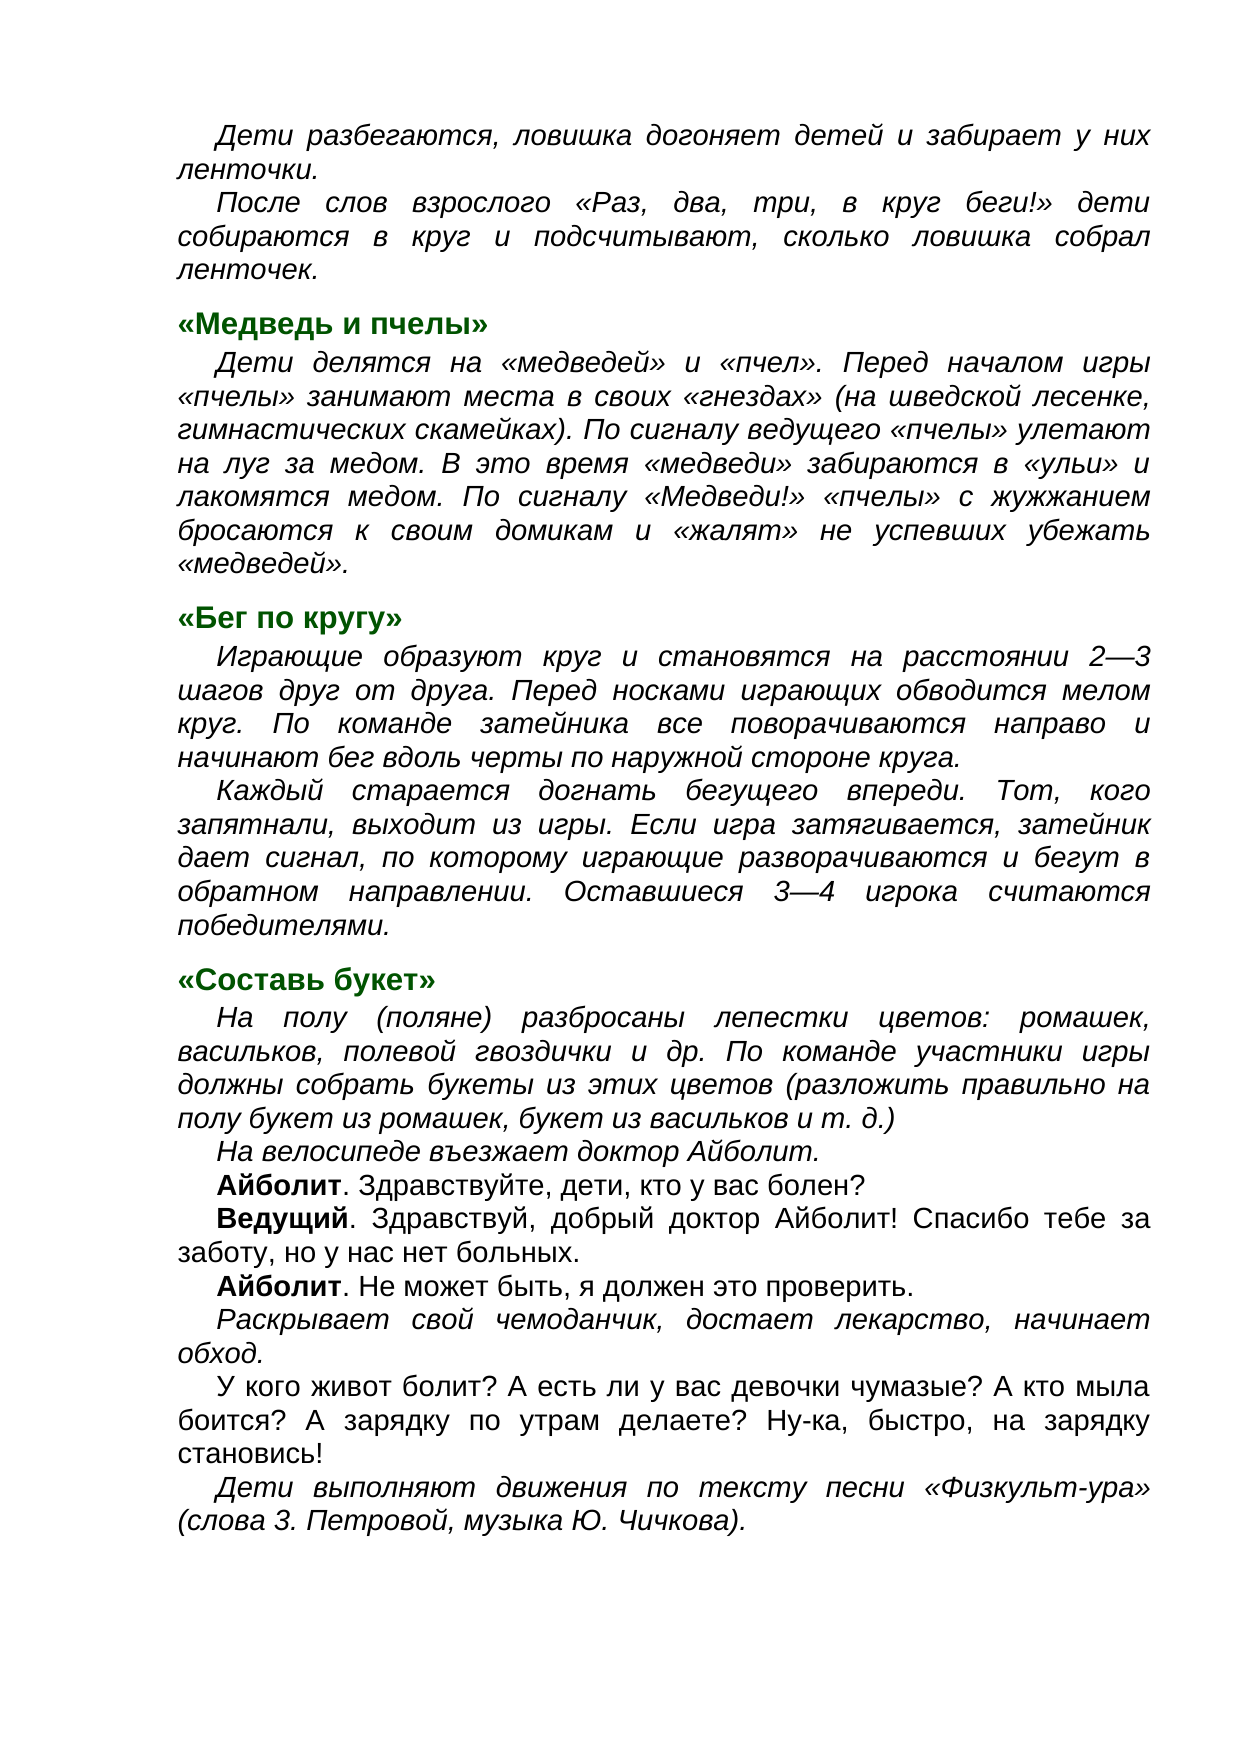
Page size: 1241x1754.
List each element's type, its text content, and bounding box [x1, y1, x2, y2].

text На велосипеде въезжает доктор Айболит. [177, 1134, 1152, 1168]
text «Бег по кругу» [177, 599, 1152, 635]
text Дети выполняют движения по тексту песни «Физкульт-ура» (слова 3. Петровой, музыка Ю. Чичкова). [177, 1470, 1152, 1537]
text Каждый старается догнать бегущего впереди. Тот, кого запятнали, выходит из игры. Если игра затягивается, затейник дает сигнал, по которому играющие разворачиваются и бегут в обратном направлении. Оставшиеся 3—4 игрока считаются победителями. [177, 773, 1152, 941]
text Айболит. Не может быть, я должен это проверить. [177, 1269, 1152, 1302]
text У кого живот болит? А есть ли у вас девочки чумазые? А кто мыла боится? А зарядку по утрам делаете? Ну-ка, быстро, на зарядку становись! [177, 1369, 1152, 1470]
text На полу (поляне) разбросаны лепестки цветов: ромашек, васильков, полевой гвоздички и др. По команде участники игры должны собрать букеты из этих цветов (разложить правильно на полу букет из ромашек, букет из васильков и т. д.) [177, 1000, 1152, 1134]
text Дети разбегаются, ловишка догоняет детей и забирает у них ленточки. [177, 118, 1152, 185]
text Ведущий. Здравствуй, добрый доктор Айболит! Спасибо тебе за заботу, но у нас нет больных. [177, 1202, 1152, 1269]
text Айболит. Здравствуйте, дети, кто у вас болен? [177, 1168, 1152, 1202]
text Раскрывает свой чемоданчик, достает лекарство, начинает обход. [177, 1302, 1152, 1369]
text «Составь букет» [177, 961, 1152, 996]
text После слов взрослого «Раз, два, три, в круг беги!» дети собираются в круг и подсчитывают, сколько ловишка собрал ленточек. [177, 185, 1152, 286]
text «Медведь и пчелы» [177, 305, 1152, 341]
text Играющие образуют круг и становятся на расстоянии 2—3 шагов друг от друга. Перед носками играющих обводится мелом круг. По команде затейника все поворачиваются направо и начинают бег вдоль черты по наружной стороне круга. [177, 639, 1152, 773]
text Дети делятся на «медведей» и «пчел». Перед началом игры «пчелы» занимают места в своих «гнездах» (на шведской лесенке, гимнастических скамейках). По сигналу ведущего «пчелы» улетают на луг за медом. В это время «медведи» забираются в «ульи» и лакомятся медом. По сигналу «Медведи!» «пчелы» с жужжанием бросаются к своим домикам и «жалят» не успевших убежать «медведей». [177, 345, 1152, 580]
